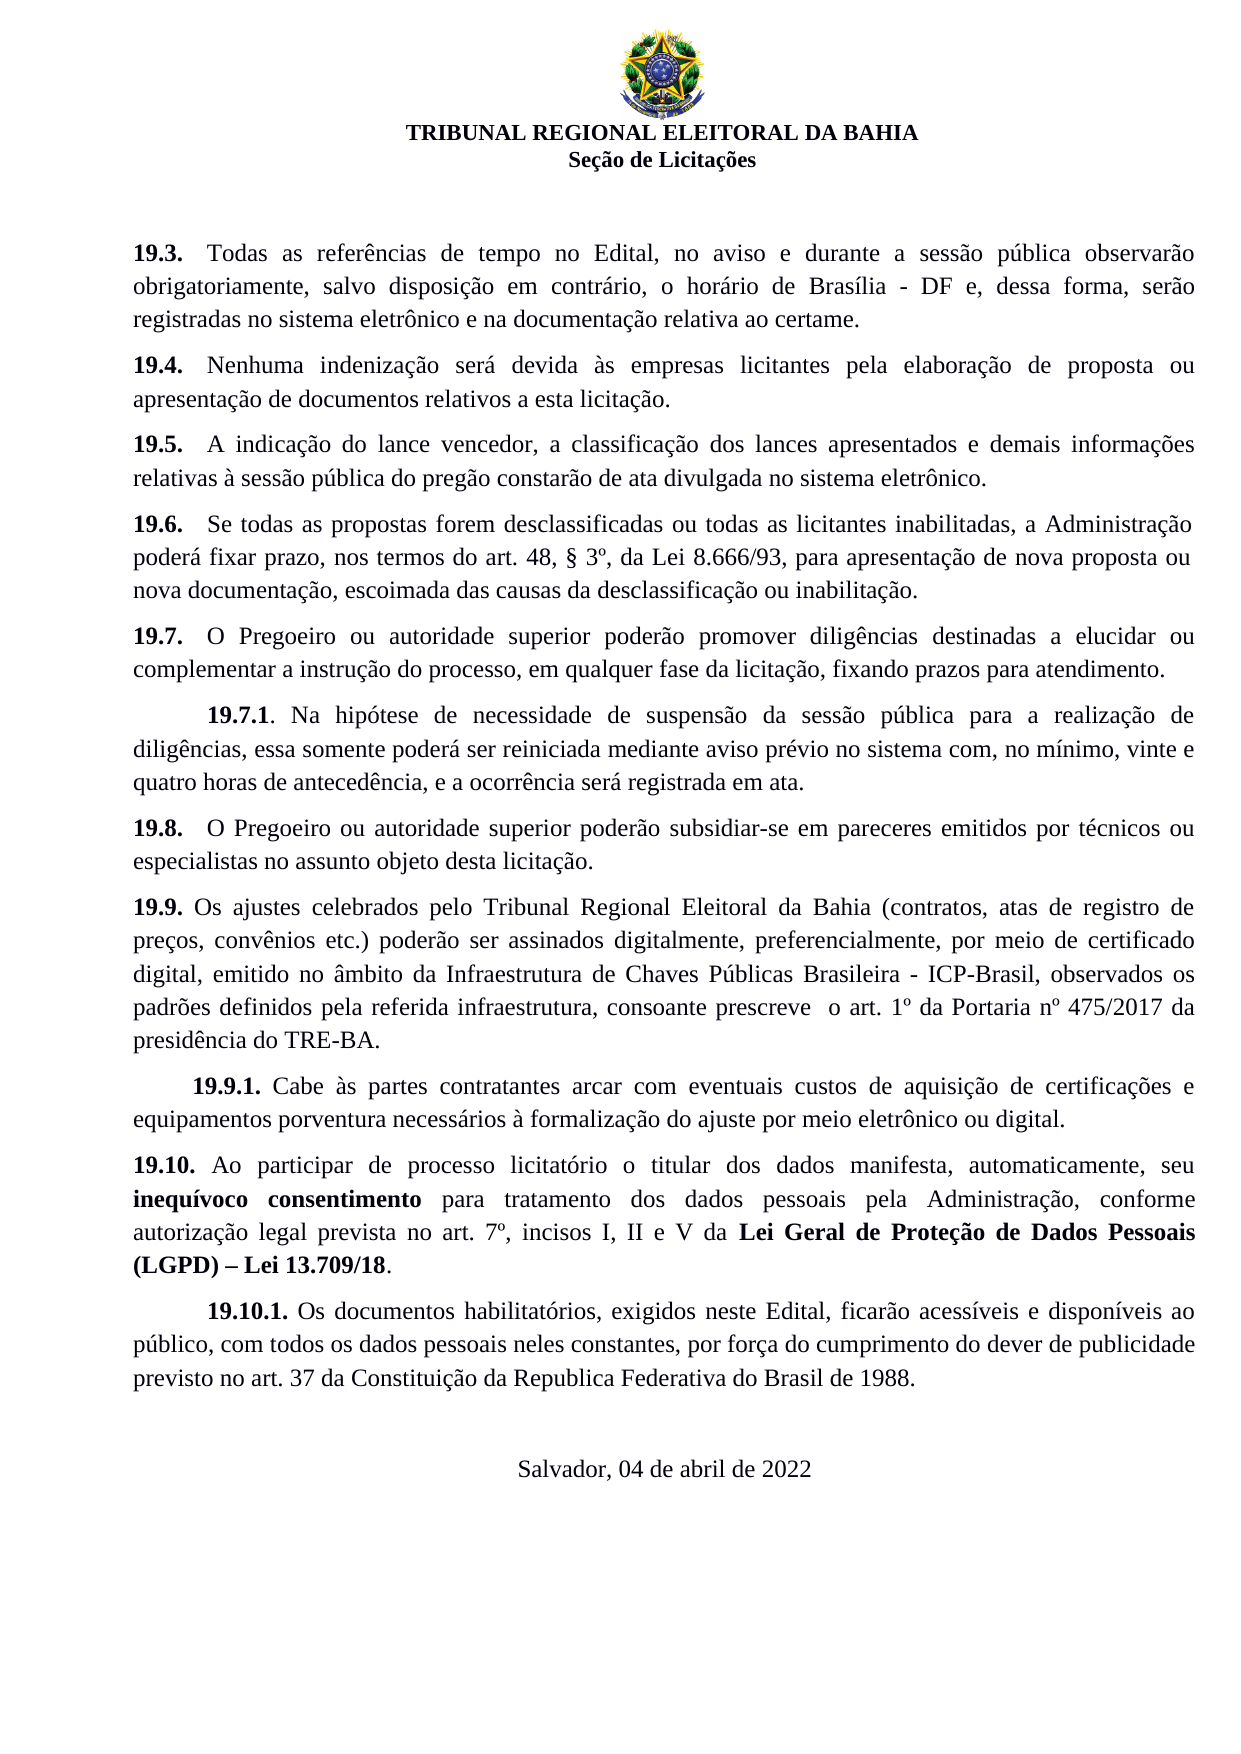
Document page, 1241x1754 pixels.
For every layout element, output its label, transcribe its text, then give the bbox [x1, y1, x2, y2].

text 19.3. Todas as referências de tempo no Edital, no aviso e durante a sessão pública observarão obrigatoriamente, salvo disposição em contrário, o horário de Brasília - DF e, dessa forma, serão registradas no sistema eletrônico e na documentação relativa ao certame. [133, 234, 1196, 334]
text Salvador, 04 de abril de 2022 [133, 1451, 1196, 1484]
text 19.9. Os ajustes celebrados pelo Tribunal Regional Eleitoral da Bahia (contratos, atas de registro de preços, convênios etc.) poderão ser assinados digitalmente, preferencialmente, por meio de certificado digital, emitido no âmbito da Infraestrutura de Chaves Públicas Brasileira - ICP-Brasil, observados os padrões definidos pela referida infraestrutura, consoante prescreve o art. 1º da Portaria nº 475/2017 da presidência do TRE-BA. [133, 889, 1196, 1055]
text 19.9.1. Cabe às partes contratantes arcar com eventuais custos de aquisição de certificações e equipamentos porventura necessários à formalização do ajuste por meio eletrônico ou digital. [133, 1068, 1196, 1134]
text 19.4. Nenhuma indenização será devida às empresas licitantes pela elaboração de proposta ou apresentação de documentos relativos a esta licitação. [133, 347, 1196, 414]
text 19.6. Se todas as propostas forem desclassificadas ou todas as licitantes inabilitadas, a Administração poderá fixar prazo, nos termos do art. 48, § 3º, da Lei 8.666/93, para apresentação de nova proposta ou nova documentação, escoimada das causas da desclassificação ou inabilitação. [133, 505, 1193, 605]
text 19.7. O Pregoeiro ou autoridade superior poderão promover diligências destinadas a elucidar ou complementar a instrução do processo, em qualquer fase da licitação, fixando prazos para atendimento. [133, 618, 1196, 684]
text 19.10. Ao participar de processo licitatório o titular dos dados manifesta, automaticamente, seu inequívoco consentimento para tratamento dos dados pessoais pela Administração, conforme autorização legal prevista no art. 7º, incisos I, II e V da Lei Geral de Proteção de Dados Pessoais (LGPD) – Lei 13.709/18. [133, 1147, 1196, 1280]
text 19.8. O Pregoeiro ou autoridade superior poderão subsidiar-se em pareceres emitidos por técnicos ou especialistas no assunto objeto desta licitação. [133, 809, 1196, 876]
text 19.7.1. Na hipótese de necessidade de suspensão da sessão pública para a realização de diligências, essa somente poderá ser reiniciada mediante aviso prévio no sistema com, no mínimo, vinte e quatro horas de antecedência, e a ocorrência será registrada em ata. [133, 697, 1196, 797]
text 19.10.1. Os documentos habilitatórios, exigidos neste Edital, ficarão acessíveis e disponíveis ao público, com todos os dados pessoais neles constantes, por força do cumprimento do dever de publicidade previsto no art. 37 da Constituição da Republica Federativa do Brasil de 1988. [133, 1293, 1196, 1393]
text 19.5. A indicação do lance vencedor, a classificação dos lances apresentados e demais informações relativas à sessão pública do pregão constarão de ata divulgada no sistema eletrônico. [133, 426, 1196, 493]
